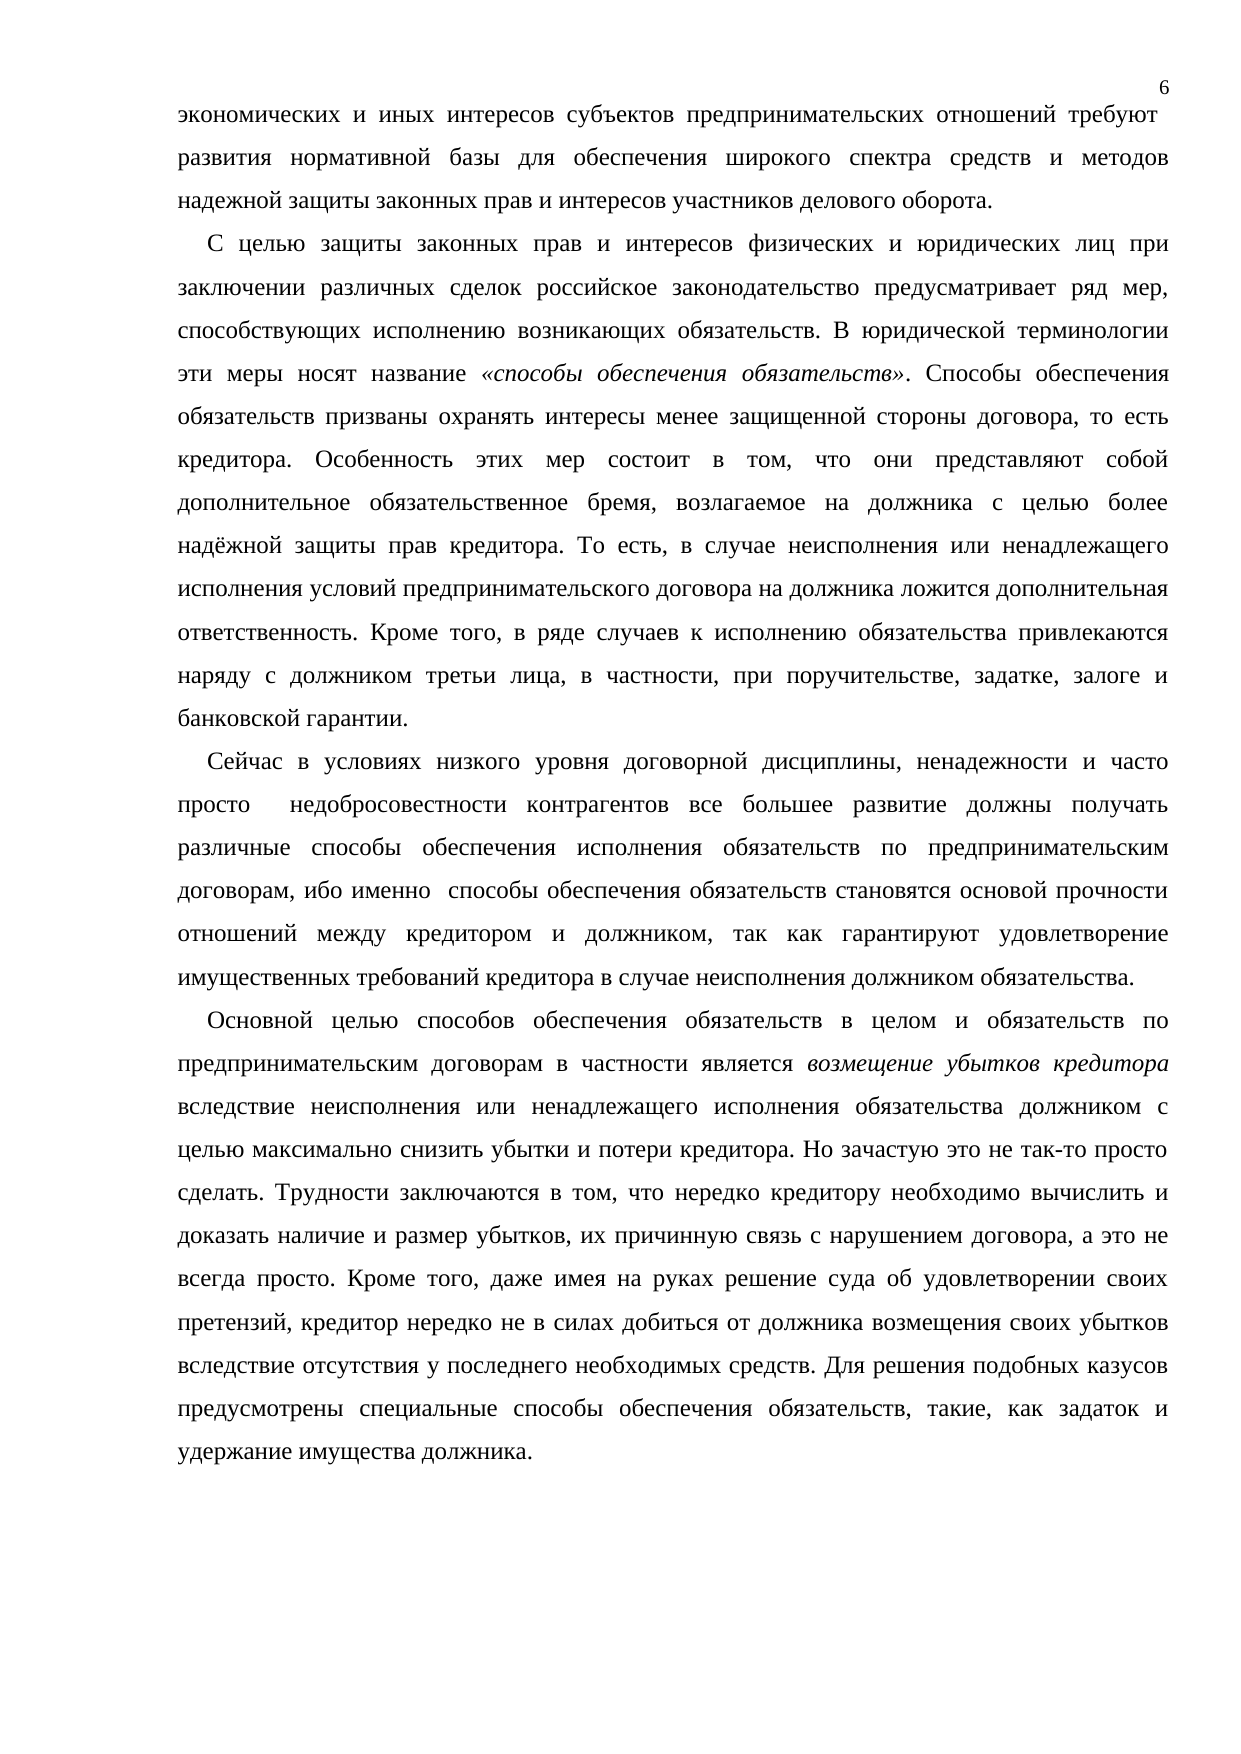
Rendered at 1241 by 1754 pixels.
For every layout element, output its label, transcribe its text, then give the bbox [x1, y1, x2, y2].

text Основной целью способов обеспечения обязательств в целом и обязательств по предпринимательским договорам в частности является возмещение убытков кредитора вследствие неисполнения или ненадлежащего исполнения обязательства должником с целью максимально снизить убытки и потери кредитора. Но зачастую это не так-то просто сделать. Трудности заключаются в том, что нередко кредитору необходимо вычислить и доказать наличие и размер убытков, их причинную связь с нарушением договора, а это не всегда просто. Кроме того, даже имея на руках решение суда об удовлетворении своих претензий, кредитор нередко не в силах добиться от должника возмещения своих убытков вследствие отсутствия у последнего необходимых средств. Для решения подобных казусов предусмотрены специальные способы обеспечения обязательств, такие, как задаток и удержание имущества должника. [177, 1005, 1169, 1465]
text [177, 99, 1169, 214]
text Сейчас в условиях низкого уровня договорной дисциплины, ненадежности и часто просто недобросовестности контрагентов все большее развитие должны получать различные способы обеспечения исполнения обязательств по предпринимательским договорам, ибо именно способы обеспечения обязательств становятся основой прочности отношений между кредитором и должником, так как гарантируют удовлетворение имущественных требований кредитора в случае неисполнения должником обязательства. [177, 746, 1169, 990]
text С целью защиты законных прав и интересов физических и юридических лиц при заключении различных сделок российское законодательство предусматривает ряд мер, способствующих исполнению возникающих обязательств. В юридической терминологии эти меры носят название «способы обеспечения обязательств». Способы обеспечения обязательств призваны охранять интересы менее защищенной стороны договора, то есть кредитора. Особенность этих мер состоит в том, что они представляют собой дополнительное обязательственное бремя, возлагаемое на должника с целью более надёжной защиты прав кредитора. То есть, в случае неисполнения или ненадлежащего исполнения условий предпринимательского договора на должника ложится дополнительная ответственность. Кроме того, в ряде случаев к исполнению обязательства привлекаются наряду с должником третьи лица, в частности, при поручительстве, задатке, залоге и банковской гарантии. [177, 228, 1169, 732]
